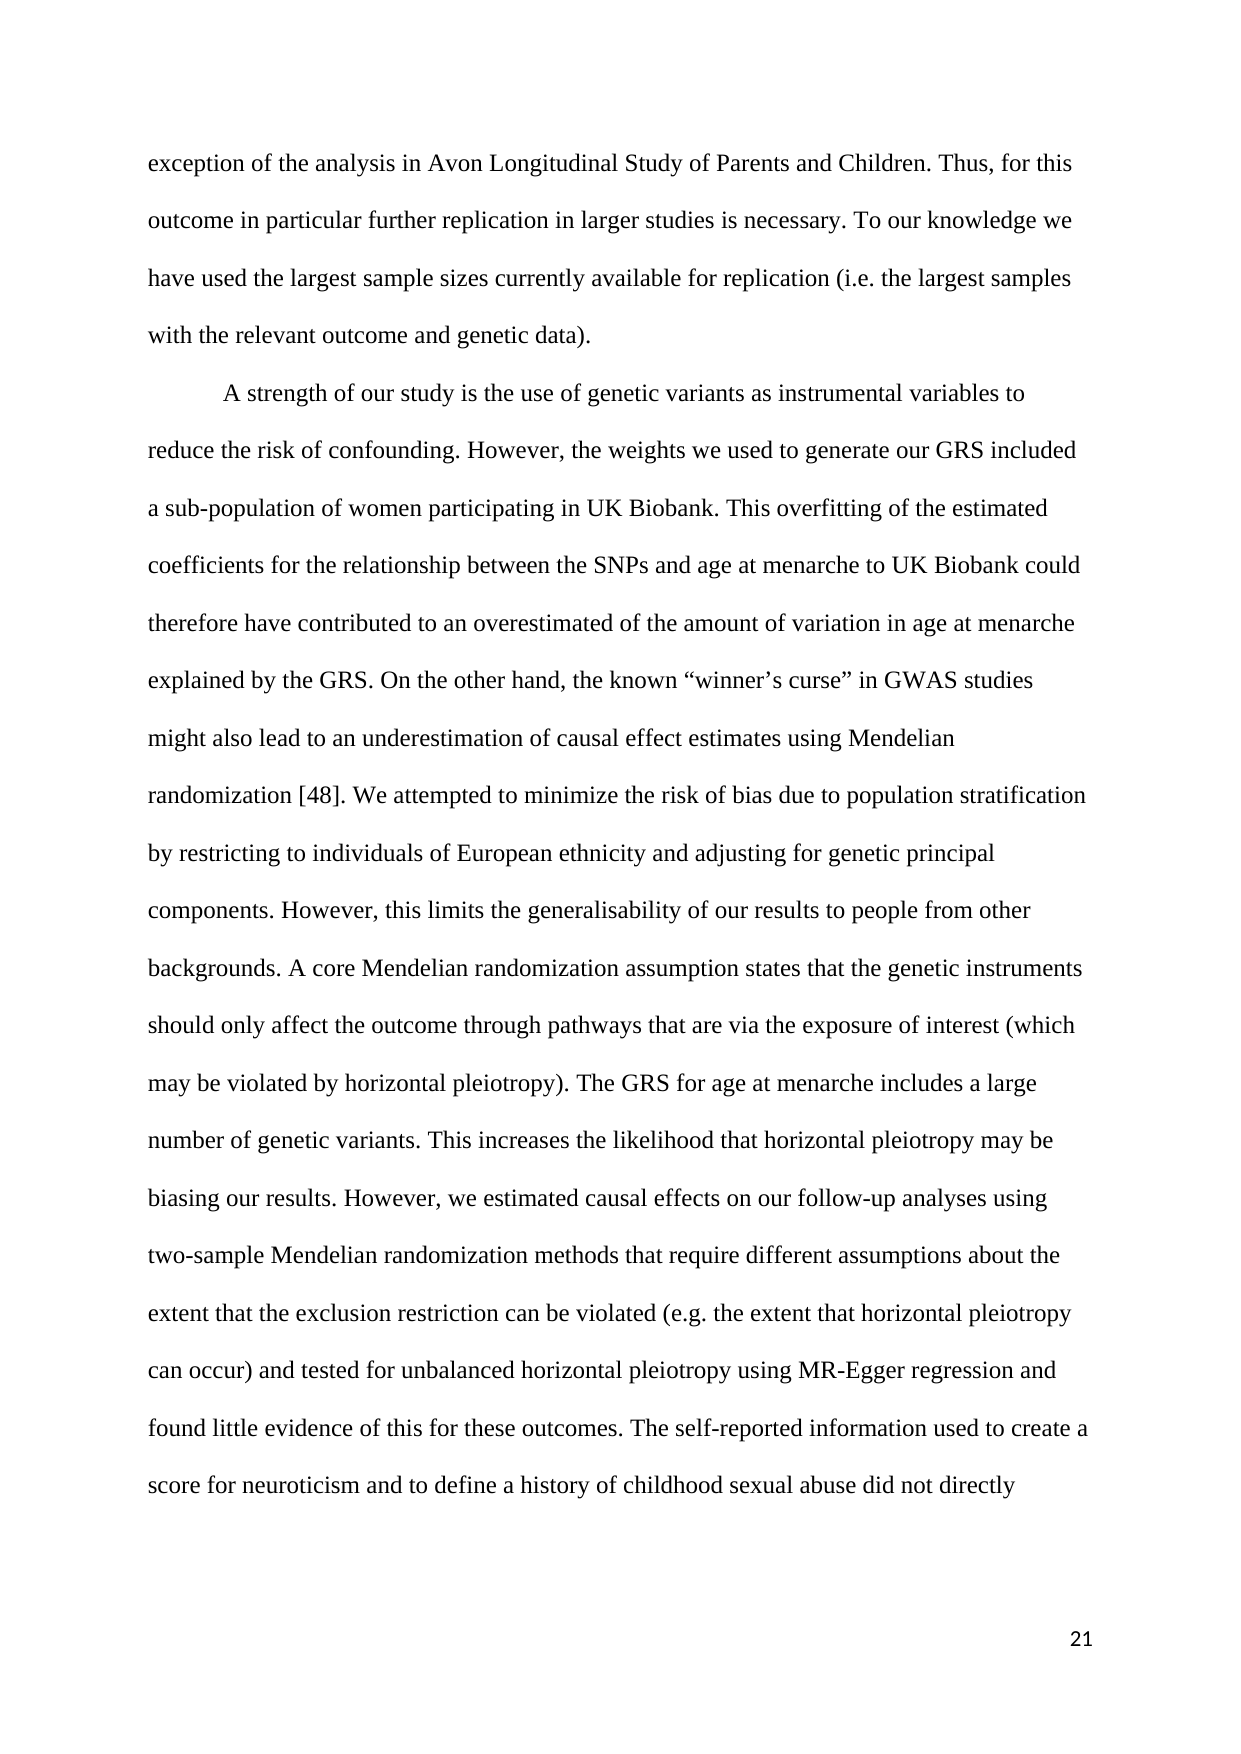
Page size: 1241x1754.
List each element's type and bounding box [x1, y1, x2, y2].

text [148, 378, 1093, 1499]
text [148, 148, 1093, 349]
